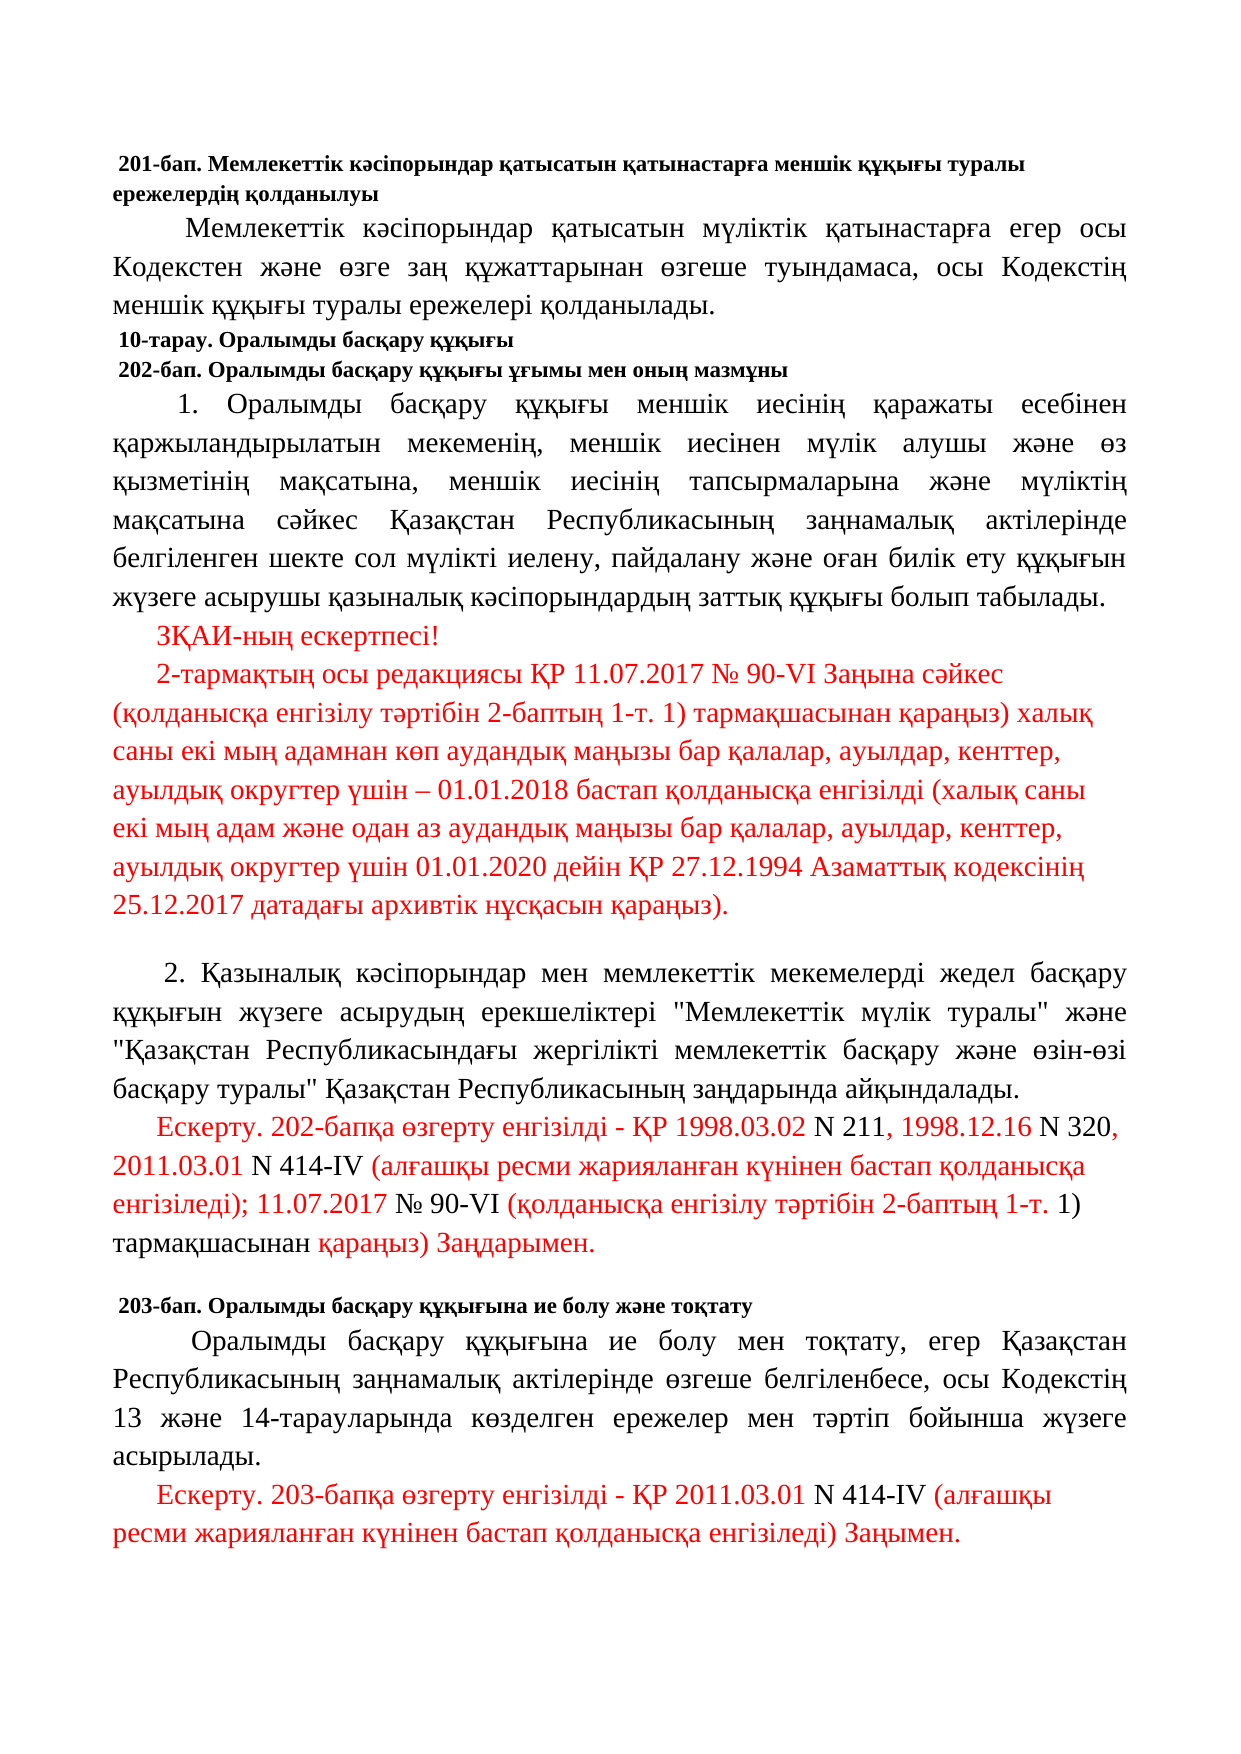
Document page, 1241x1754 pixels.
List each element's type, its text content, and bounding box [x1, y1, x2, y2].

text 202-бап. Оралымды басқару құқығы ұғымы мен оның мазмұны [112, 356, 1128, 383]
text 2. Қазыналық кәсіпорындар мен мемлекеттік мекемелерді жедел басқару құқығын жүзеге асырудың ерекшеліктері "Мемлекеттік мүлік туралы" және "Қазақстан Республикасындағы жергілікті мемлекеттік басқару және өзін-өзі басқару туралы" Қазақстан Республикасының заңдарында айқындалады. [112, 955, 1128, 1104]
text 1. Оралымды басқару құқығы меншiк иесiнiң қаражаты есебiнен қаржыландырылатын мекеменiң, меншiк иесiнен мүлiк алушы және өз қызметiнiң мақсатына, меншiк иесiнiң тапсырмаларына және мүлiктiң мақсатына сәйкес Қазақстан Республикасының заңнамалық актілерінде белгiленген шекте сол мүлiктi иелену, пайдалану және оған билiк ету құқығын жүзеге асырушы қазыналық кәсiпорындардың заттық құқығы болып табылады. [112, 386, 1128, 613]
text ЗҚАИ-ның ескертпесі! 2-тармақтың осы редакциясы ҚР 11.07.2017 № 90-VI Заңына сәйкес (қолданысқа енгізілу тәртібін 2-баптың 1-т. 1) тармақшасынан қараңыз) халық саны екі мың адамнан көп аудандық маңызы бар қалалар, ауылдар, кенттер, ауылдық округтер үшін – 01.01.2018 бастап қолданысқа енгізілді (халық саны екі мың адам және одан аз аудандық маңызы бар қалалар, ауылдар, кенттер, ауылдық округтер үшін 01.01.2020 дейін ҚР 27.12.1994 Азаматтық кодексінің 25.12.2017 датадағы архивтік нұсқасын қараңыз). [112, 618, 1128, 951]
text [112, 1477, 1128, 1549]
text Оралымды басқару құқығына ие болу мен тоқтату, егер Қазақстан Республикасының заңнамалық актілерінде өзгеше белгiленбесе, осы Кодекстiң 13 және 14-тарауларында көзделген ережелер мен тәртiп бойынша жүзеге асырылады. [112, 1323, 1128, 1472]
text 201-бап. Мемлекеттiк кәсiпорындар қатысатын қатынастарға меншiк құқығы туралы ережелердiң қолданылуы [112, 150, 1128, 207]
text 10-тарау. Оралымды басқару құқығы [112, 326, 1128, 352]
text 203-бап. Оралымды басқару құқығына ие болу және тоқтату [112, 1292, 1128, 1319]
text Мемлекеттiк кәсiпорындар қатысатын мүлiктiк қатынастарға егер осы Кодекстен және өзге заң құжаттарынан өзгеше туындамаса, осы Кодекстiң меншiк құқығы туралы ережелерi қолданылады. [112, 210, 1128, 321]
text Ескерту. 202-бапқа өзгерту енгiзiлдi - ҚР 1998.03.02 N 211, 1998.12.16 N 320, 2011.03.01 N 414-IV (алғашқы ресми жарияланған күнінен бастап қолданысқа енгізіледі); 11.07.2017 № 90-VI (қолданысқа енгізілу тәртібін 2-баптың 1-т. 1) тармақшасынан қараңыз) Заңдарымен. [112, 1109, 1128, 1289]
